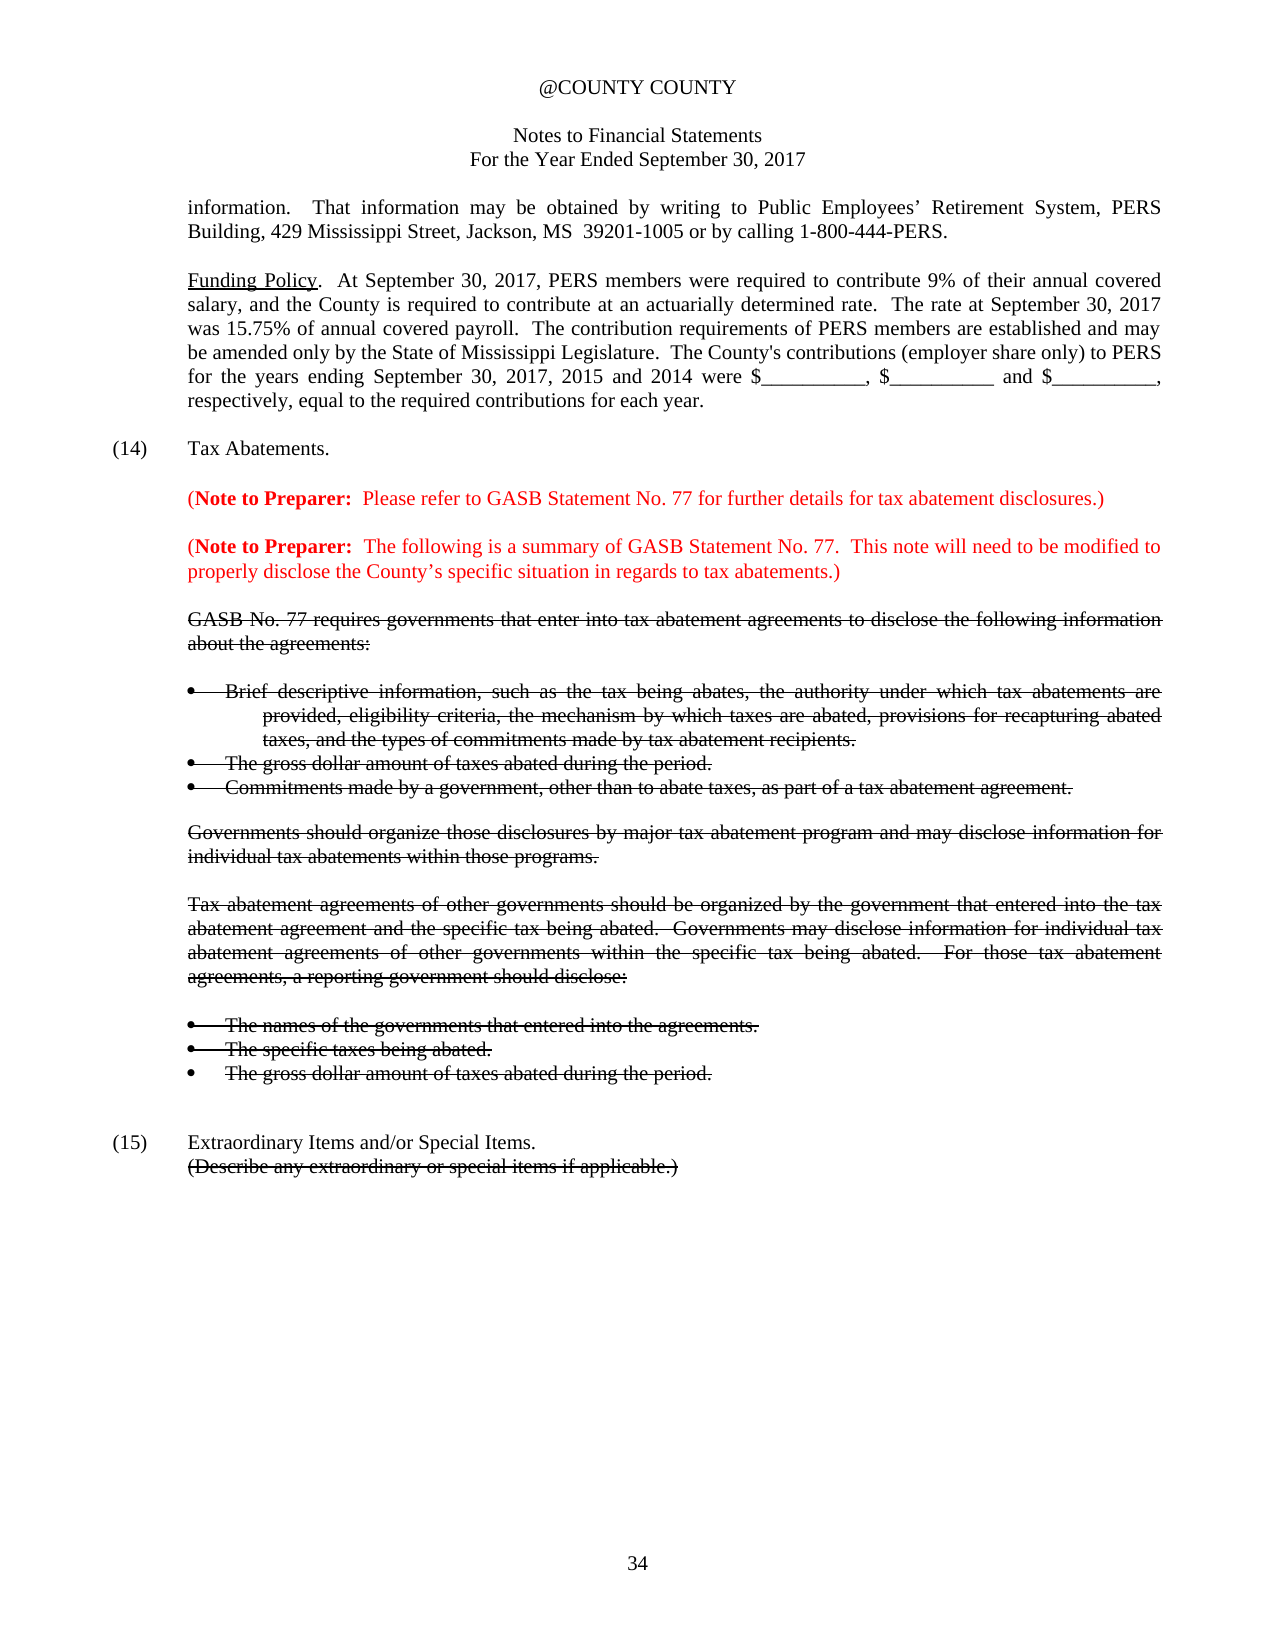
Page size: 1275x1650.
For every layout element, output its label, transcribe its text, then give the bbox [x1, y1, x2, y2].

text (Describe any extraordinary or special items if applicable.) [112, 1154, 1162, 1178]
text Funding Policy. At September 30, 2017, PERS members were required to contribute 9% of their annual covered salary, and the County is required to contribute at an actuarially determined rate. The rate at September 30, 2017 was 15.75% of annual covered payroll. The contribution requirements of PERS members are established and may be amended only by the State of Mississippi Legislature. The County's contributions (employer share only) to PERS for the years ending September 30, 2017, 2015 and 2014 were $__________, $__________ and $__________, respectively, equal to the required contributions for each year. [187, 267, 1162, 412]
list The gross dollar amount of taxes abated during the period. [187, 1061, 1162, 1085]
list Tax Abatements. [112, 436, 1162, 460]
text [187, 195, 1162, 243]
list Extraordinary Items and/or Special Items. [112, 1129, 1162, 1154]
list (Note to Preparer: Please refer to GASB Statement No. 77 for further details for tax abatement disclosures.) [187, 486, 1162, 510]
list Commitments made by a government, other than to abate taxes, as part of a tax abatement agreement. [187, 775, 1162, 799]
list GASB No. 77 requires governments that enter into tax abatement agreements to disclose the following information about the agreements: [187, 607, 1162, 620]
text Governments should organize those disclosures by major tax abatement program and may disclose information for individual tax abatements within those programs. [187, 820, 1162, 833]
list The names of the governments that entered into the agreements. [187, 1012, 1162, 1037]
list Brief descriptive information, such as the tax being abates, the authority under which tax abatements are provided, eligibility criteria, the mechanism by which taxes are abated, provisions for recapturing abated taxes, and the types of commitments made by tax abatement recipients. [187, 693, 1162, 751]
list The specific taxes being abated. [187, 1037, 1162, 1061]
list (Note to Preparer: The following is a summary of GASB Statement No. 77. This note will need to be modified to properly disclose the County’s specific situation in regards to tax abatements.) [187, 534, 1162, 583]
text Tax abatement agreements of other governments should be organized by the government that entered into the tax abatement agreement and the specific tax being abated. Governments may disclose information for individual tax abatement agreements of other governments within the specific tax being abated. For those tax abatement agreements, a reporting government should disclose: [187, 954, 1162, 988]
list GASB No. 77 requires governments that enter into tax abatement agreements to disclose the following information about the agreements: [187, 621, 1162, 655]
text Governments should organize those disclosures by major tax abatement program and may disclose information for individual tax abatements within those programs. [187, 834, 1162, 868]
list The gross dollar amount of taxes abated during the period. [187, 751, 1162, 775]
